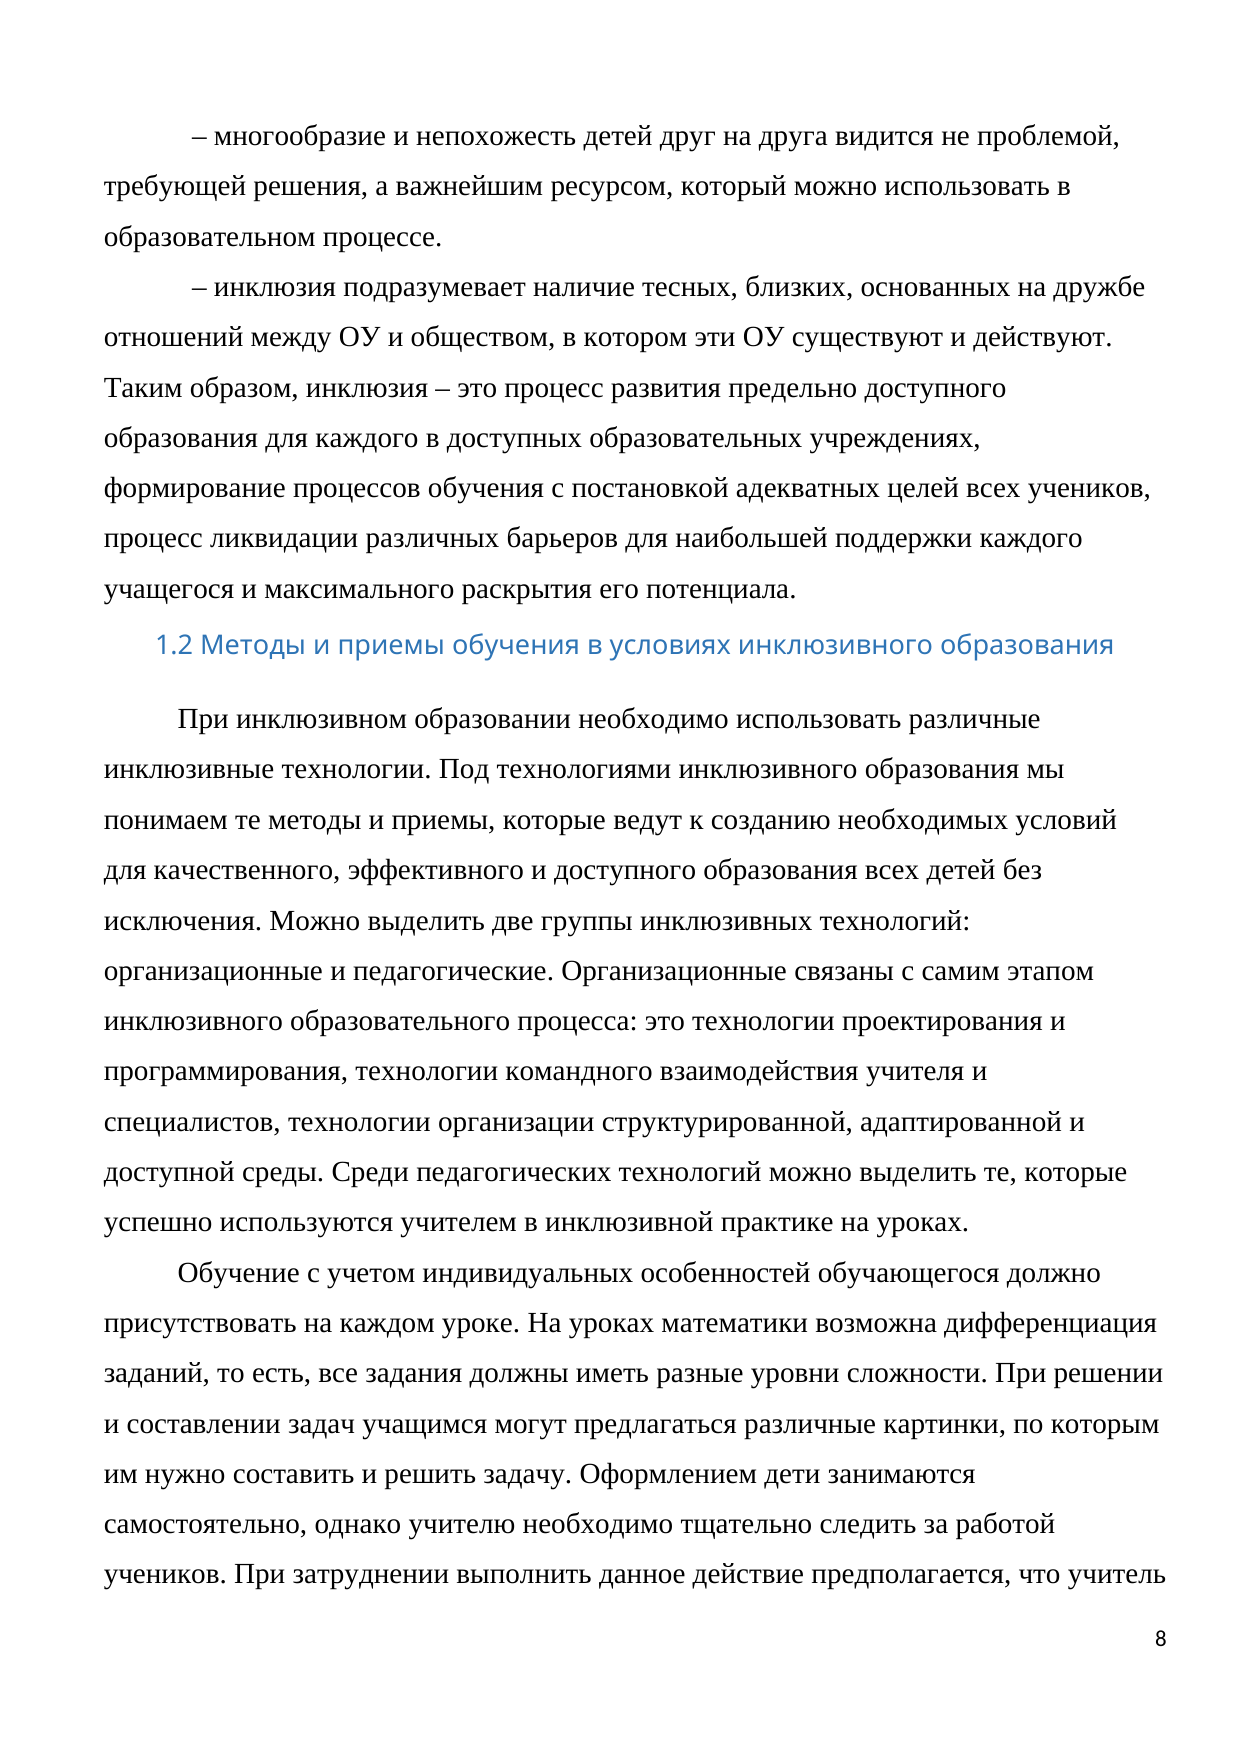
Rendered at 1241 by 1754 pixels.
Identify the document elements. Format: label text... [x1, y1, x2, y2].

text – многообразие и непохожесть детей друг на друга видится не проблемой, требующей решения, а важнейшим ресурсом, который можно использовать в образовательном процессе. [103, 118, 1167, 252]
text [103, 1255, 1167, 1590]
list При инклюзивном образовании необходимо использовать различные инклюзивные технологии. Под технологиями инклюзивного образования мы понимаем те методы и приемы, которые ведут к созданию необходимых условий для качественного, эффективного и доступного образования всех детей без исключения. Можно выделить две группы инклюзивных технологий: организационные и педагогические. Организационные связаны с самим этапом инклюзивного образовательного процесса: это технологии проектирования и программирования, технологии командного взаимодействия учителя и специалистов, технологии организации структурированной, адаптированной и доступной среды. Среди педагогических технологий можно выделить те, которые успешно используются учителем в инклюзивной практике на уроках. [103, 701, 1167, 1238]
subtitle 1.2 Методы и приемы обучения в условиях инклюзивного образования [103, 625, 1167, 662]
text – инклюзия подразумевает наличие тесных, близких, основанных на дружбе отношений между ОУ и обществом, в котором эти ОУ существуют и действуют. Таким образом, инклюзия – это процесс развития предельно доступного образования для каждого в доступных образовательных учреждениях, формирование процессов обучения с постановкой адекватных целей всех учеников, процесс ликвидации различных барьеров для наибольшей поддержки каждого учащегося и максимального раскрытия его потенциала. [103, 269, 1167, 604]
